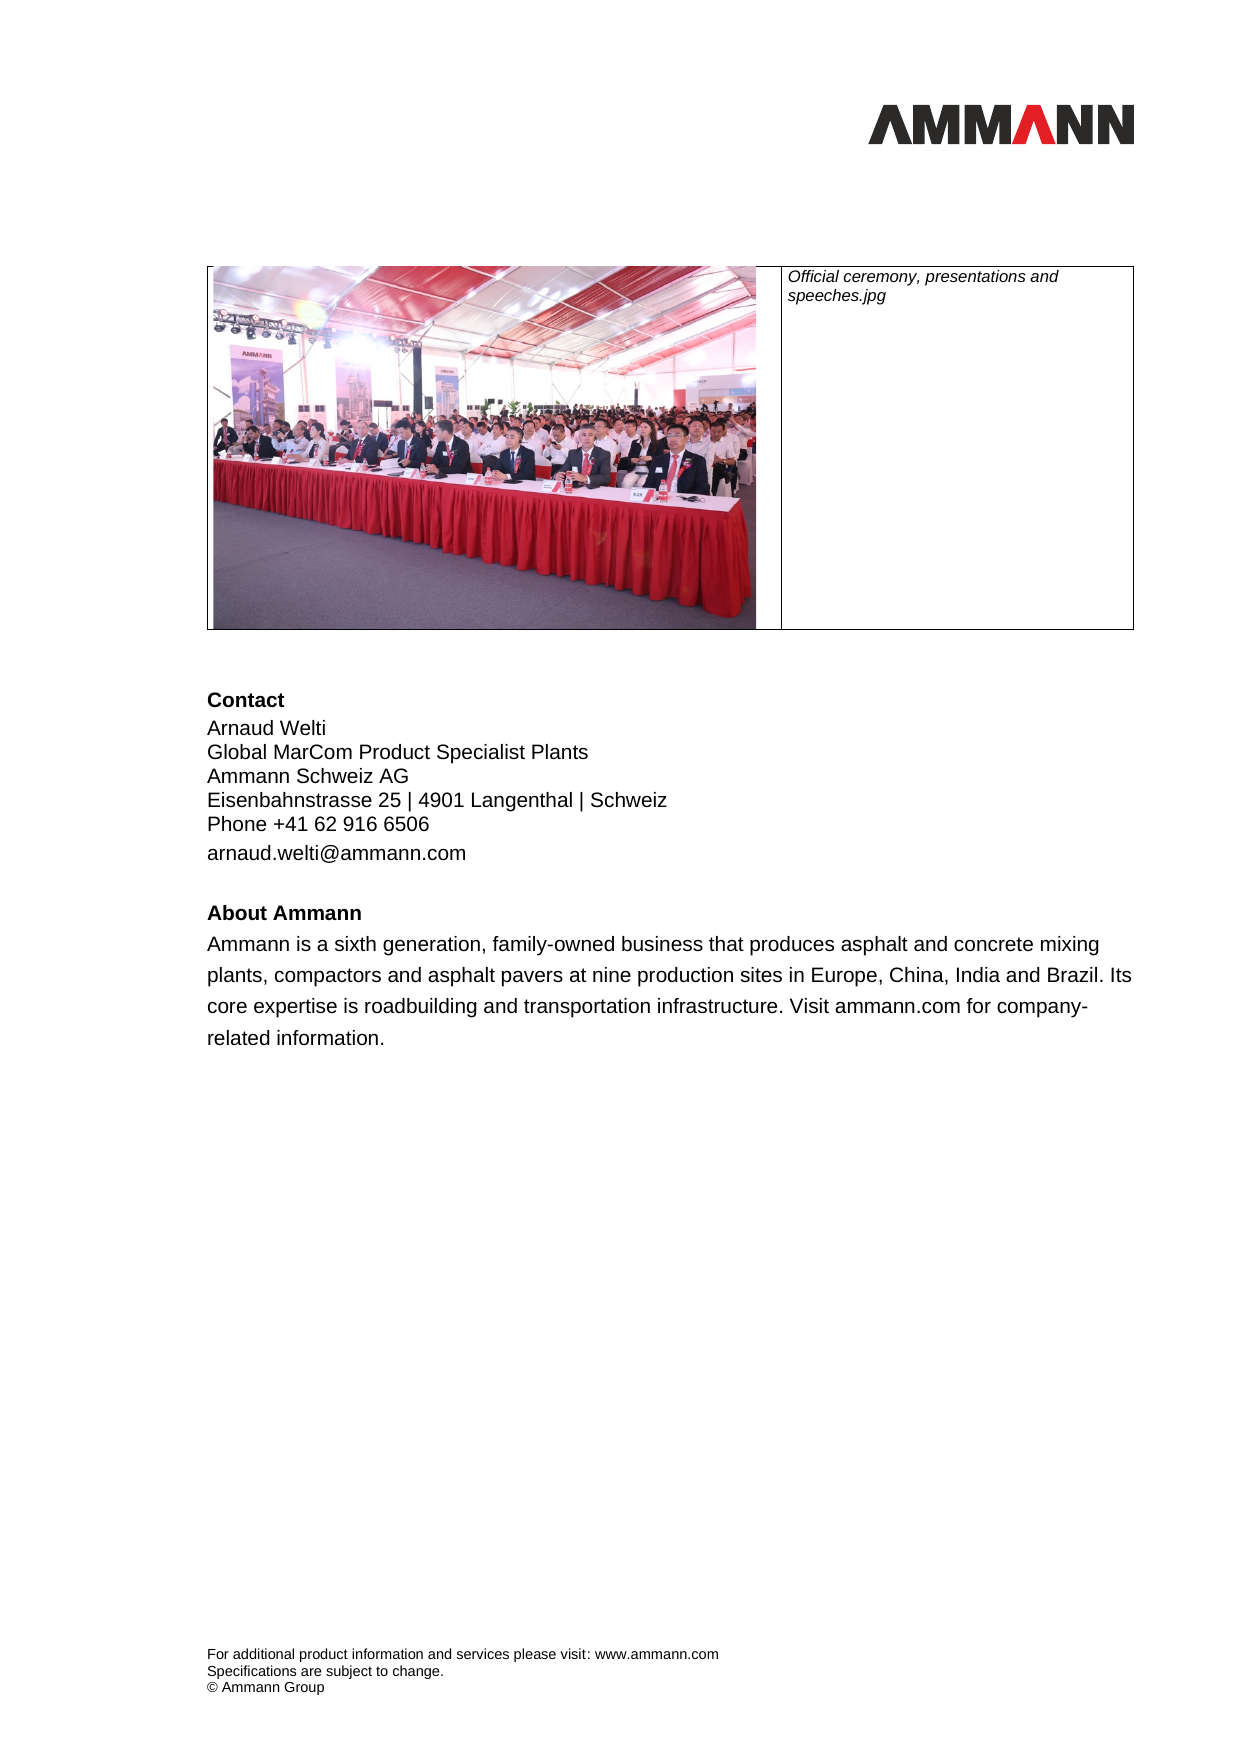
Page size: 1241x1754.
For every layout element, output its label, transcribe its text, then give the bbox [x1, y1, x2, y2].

text Eisenbahnstrasse 25 | 4901 Langenthal | Schweiz [207, 788, 1134, 812]
picture [213, 266, 757, 629]
table_cell [757, 267, 781, 628]
text Global MarCom Product Specialist Plants [207, 740, 1134, 764]
table_cell [208, 267, 213, 628]
table_cell Official ceremony, presentations and speeches.jpg [782, 267, 1133, 628]
text Ammann is a sixth generation, family-owned business that produces asphalt and concrete mixing plants, compactors and asphalt pavers at nine production sites in Europe, China, India and Brazil. Its core expertise is roadbuilding and transportation infrastructure. Visit ammann.com for company-related information. [207, 932, 1134, 1049]
text Arnaud Welti [207, 716, 1134, 740]
text Contact [207, 687, 1134, 711]
text Phone +41 62 916 6506 [207, 812, 1134, 836]
text arnaud.welti@ammann.com [207, 841, 1134, 865]
text About Ammann [207, 901, 1134, 925]
text Ammann Schweiz AG [207, 764, 1134, 788]
